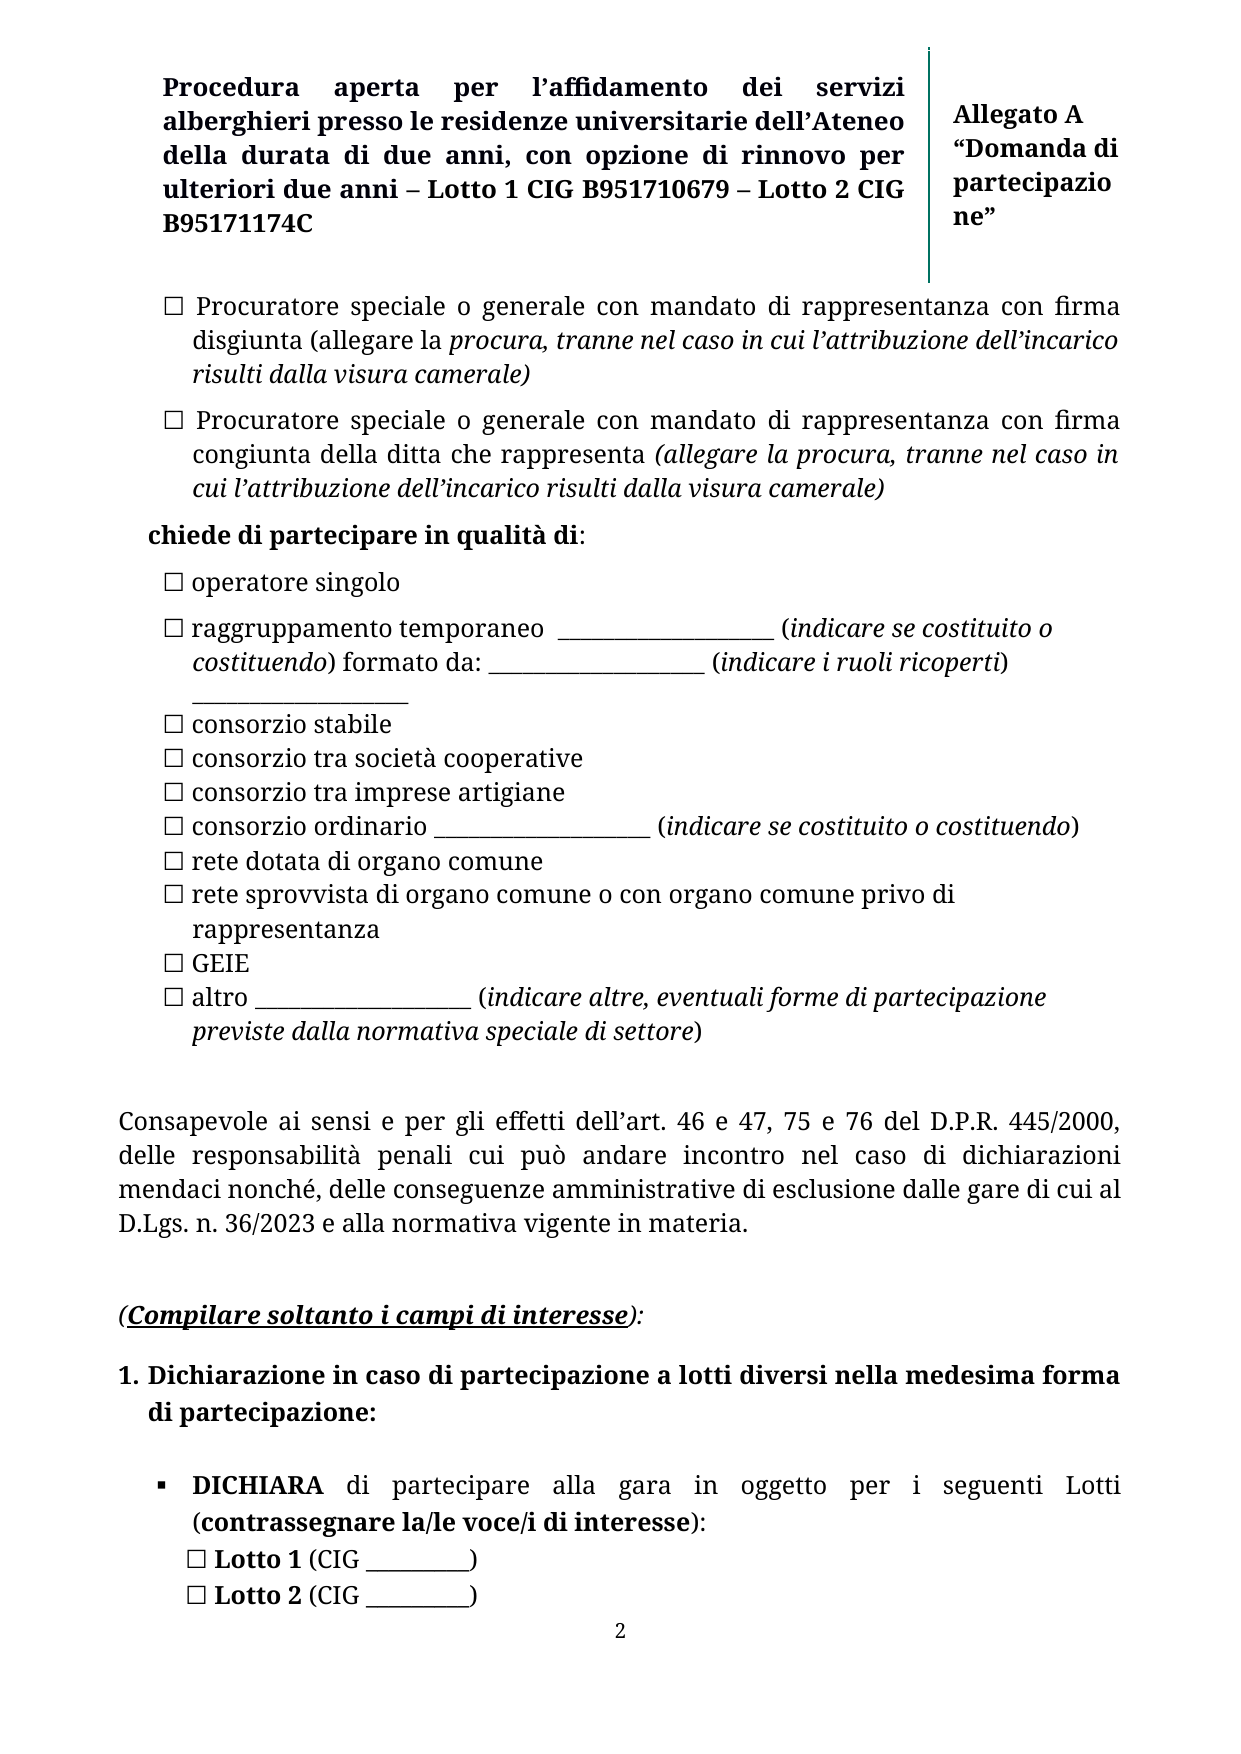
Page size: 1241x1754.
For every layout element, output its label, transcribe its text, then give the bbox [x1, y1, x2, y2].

text rete dotata di organo comune [162, 843, 1122, 877]
text raggruppamento temporaneo (indicare se costituito o costituendo) formato da: (indicare i ruoli ricoperti) [162, 611, 1122, 707]
text GEIE [162, 945, 1122, 979]
text altro (indicare altre, eventuali forme di partecipazione previste dalla normativa speciale di settore) [162, 979, 1122, 1047]
list DICHIARA di partecipare alla gara in oggetto per i seguenti Lotti (contrassegnare la/le voce/i di interesse): [156, 1468, 1122, 1538]
text consorzio ordinario (indicare se costituito o costituendo) [162, 809, 1122, 843]
text consorzio tra imprese artigiane [162, 775, 1122, 809]
text operatore singolo [162, 564, 1122, 598]
text Consapevole ai sensi e per gli effetti dell’art. 46 e 47, 75 e 76 del D.P.R. 445/2000, delle responsabilità penali cui può andare incontro nel caso di dichiarazioni mendaci nonché, delle conseguenze amministrative di esclusione dalle gare di cui al D.Lgs. n. 36/2023 e alla normativa vigente in materia. [118, 1103, 1122, 1239]
text consorzio tra società cooperative [162, 741, 1122, 775]
text (Compilare soltanto i campi di interesse): [118, 1297, 1122, 1331]
text consorzio stabile [162, 707, 1122, 741]
text Procuratore speciale o generale con mandato di rappresentanza con firma congiunta della ditta che rappresenta (allegare la procura, tranne nel caso in cui l’attribuzione dell’incarico risulti dalla visura camerale) [162, 403, 1122, 505]
list ☐ Lotto 2 (CIG _________) [185, 1578, 1122, 1612]
text Procuratore speciale o generale con mandato di rappresentanza con firma disgiunta (allegare la procura, tranne nel caso in cui l’attribuzione dell’incarico risulti dalla visura camerale) [162, 288, 1122, 390]
text rete sprovvista di organo comune o con organo comune privo di rappresentanza [162, 877, 1122, 945]
list ☐ Lotto 1 (CIG _________) [185, 1541, 1122, 1575]
text chiede di partecipare in qualità di: [148, 518, 1122, 552]
list Dichiarazione in caso di partecipazione a lotti diversi nella medesima forma di partecipazione: [118, 1357, 1122, 1428]
